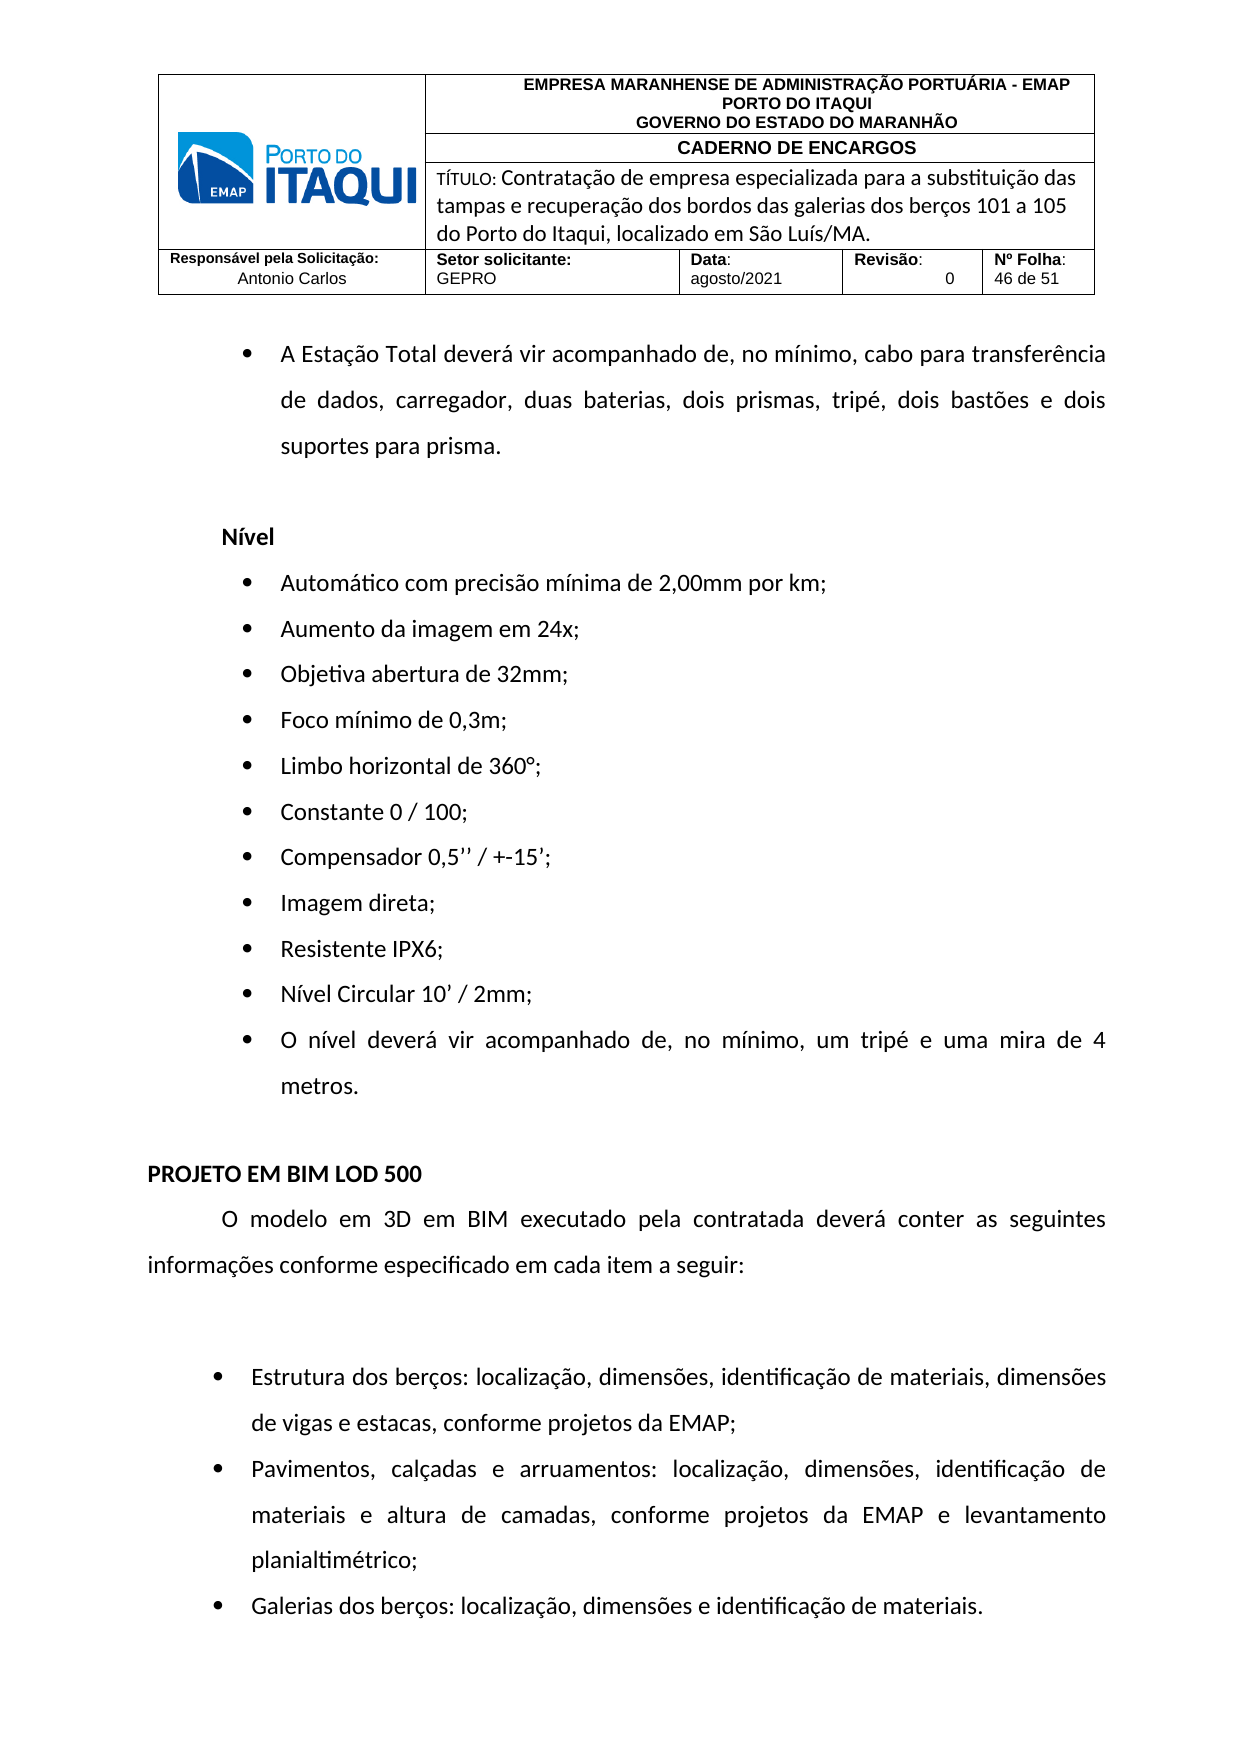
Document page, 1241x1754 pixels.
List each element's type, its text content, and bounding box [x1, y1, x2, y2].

list O nível deverá vir acompanhado de, no mínimo, um tripé e uma mira de 4 metros. [243, 1024, 1107, 1101]
list Resistente IPX6; [243, 933, 1107, 963]
list Automático com precisão mínima de 2,00mm por km; [243, 567, 1107, 598]
text PROJETO EM BIM LOD 500 [147, 1158, 1107, 1188]
list Foco mínimo de 0,3m; [243, 704, 1107, 735]
picture [170, 122, 423, 211]
list A Estação Total deverá vir acompanhado de, no mínimo, cabo para transferência de dados, carregador, duas baterias, dois prismas, tripé, dois bastões e dois suportes para prisma. [243, 338, 1107, 460]
list Estrutura dos berços: localização, dimensões, identificação de materiais, dimensões de vigas e estacas, conforme projetos da EMAP; [213, 1362, 1107, 1438]
list Pavimentos, calçadas e arruamentos: localização, dimensões, identificação de materiais e altura de camadas, conforme projetos da EMAP e levantamento planialtimétrico; [213, 1453, 1107, 1575]
list Galerias dos berços: localização, dimensões e identificação de materiais. [213, 1590, 1107, 1621]
list Limbo horizontal de 360°; [243, 750, 1107, 781]
list Constante 0 / 100; [243, 796, 1107, 826]
list Aumento da imagem em 24x; [243, 613, 1107, 643]
list Imagem direta; [243, 887, 1107, 918]
list Objetiva abertura de 32mm; [243, 658, 1107, 689]
list Compensador 0,5’’ / +-15’; [243, 841, 1107, 872]
list Nível Circular 10’ / 2mm; [243, 979, 1107, 1009]
text O modelo em 3D em BIM executado pela contratada deverá conter as seguintes informações conforme especificado em cada item a seguir: [147, 1203, 1107, 1280]
text Nível [147, 521, 1107, 552]
